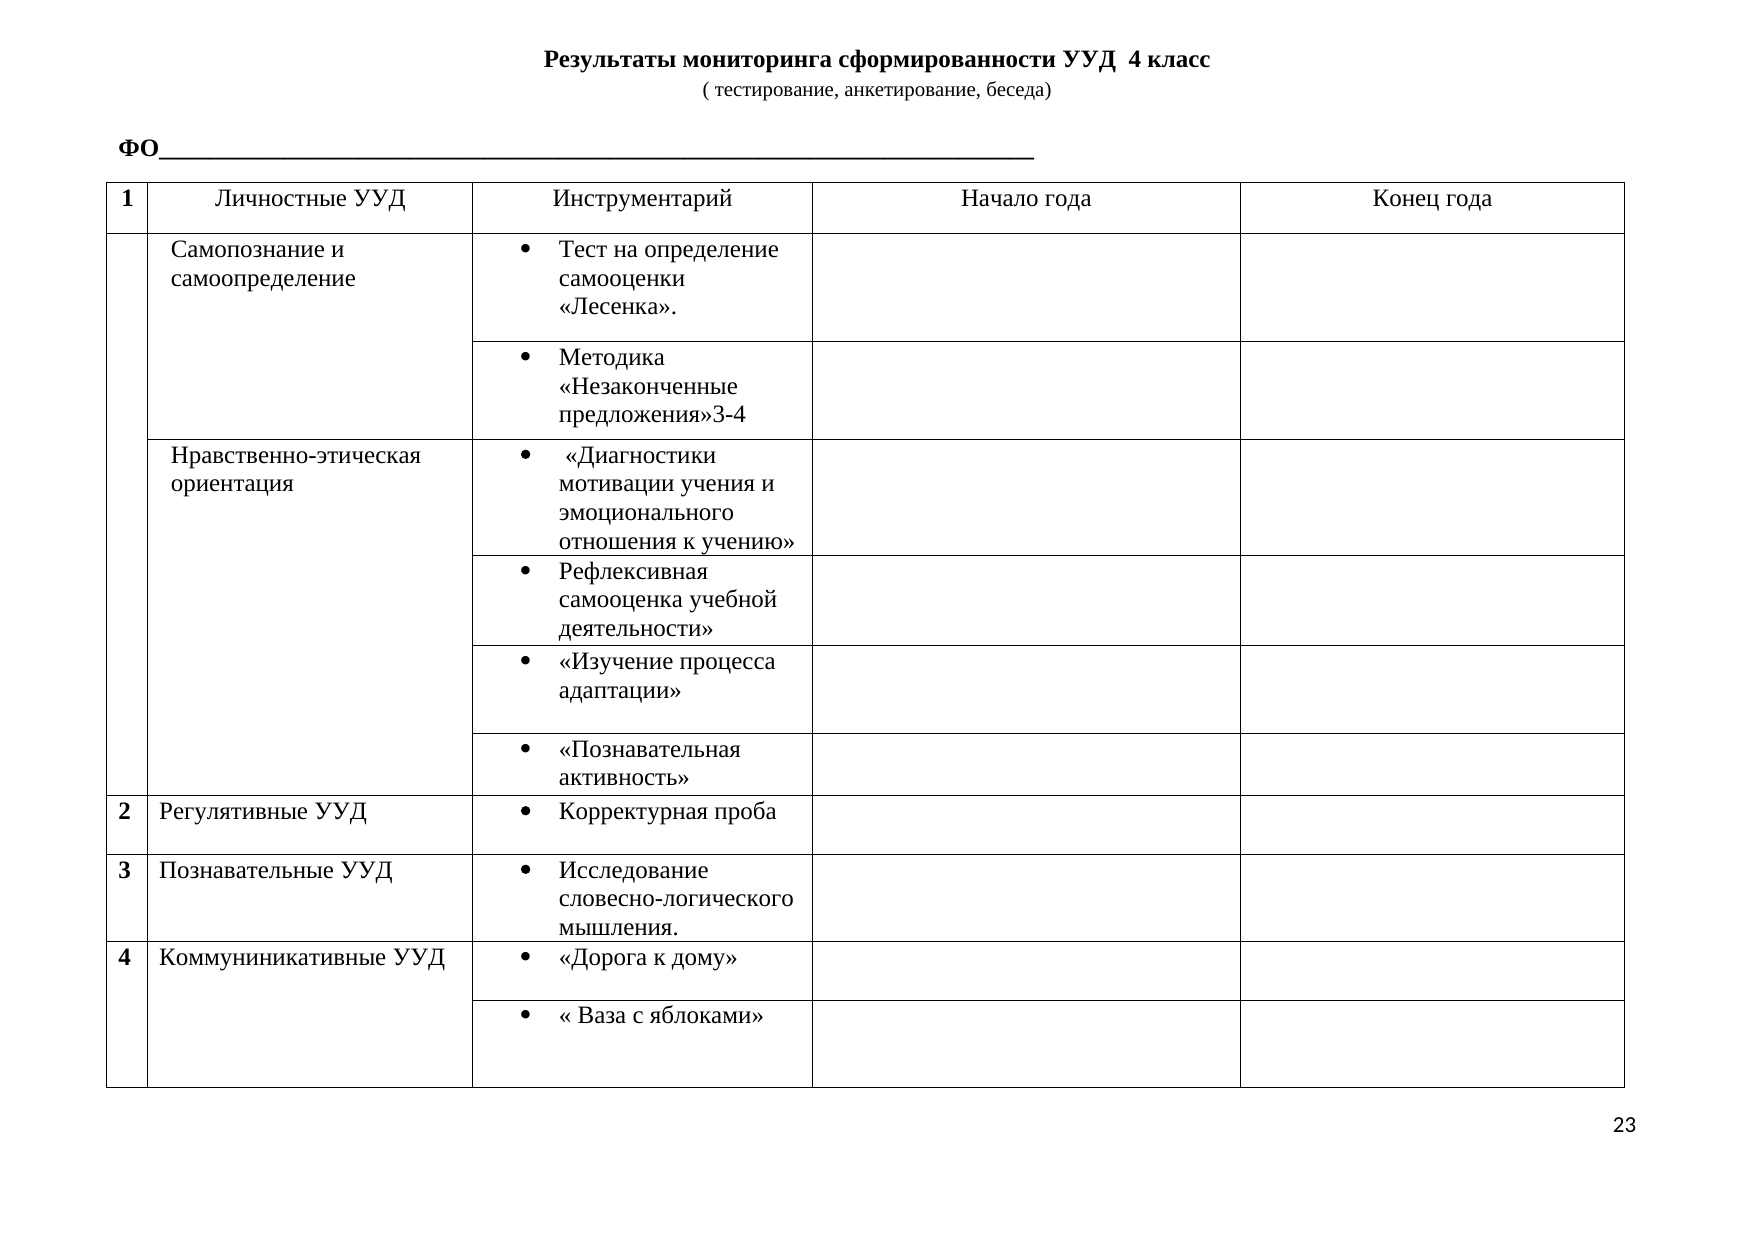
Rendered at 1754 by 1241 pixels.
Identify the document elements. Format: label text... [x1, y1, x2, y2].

table_cell [813, 234, 1240, 341]
table_header Личностные УУД [148, 183, 472, 233]
table_header Конец года [1241, 183, 1624, 233]
table_cell [1241, 646, 1624, 733]
table_cell [1241, 1001, 1624, 1087]
text ( тестирование, анкетирование, беседа) [118, 77, 1636, 101]
table_cell [1241, 942, 1624, 999]
table_cell 2 [107, 796, 147, 854]
table_cell [813, 440, 1240, 555]
table_header 1 [107, 183, 147, 233]
table_cell [1241, 734, 1624, 795]
table_cell « Ваза с яблоками» [473, 1001, 812, 1087]
table_cell «Дорога к дому» [473, 942, 812, 999]
table_cell [813, 942, 1240, 999]
table_cell Методика «Незаконченные предложения»3-4 [473, 342, 812, 439]
table_cell Самопознание и самоопределение [148, 234, 472, 439]
table_cell «Изучение процесса адаптации» [473, 646, 812, 733]
table_cell Коммуниникативные УУД [148, 942, 472, 1087]
table_cell «Познавательная активность» [473, 734, 812, 795]
table_cell Исследование словесно-логического мышления. [473, 855, 812, 941]
table_cell Регулятивные УУД [148, 796, 472, 854]
table_cell [813, 646, 1240, 733]
table_cell Познавательные УУД [148, 855, 472, 941]
table_cell [1241, 234, 1624, 341]
table_header Начало года [813, 183, 1240, 233]
text Результаты мониторинга сформированности УУД 4 класс [118, 44, 1636, 73]
table_cell [813, 342, 1240, 439]
table_cell Рефлексивная самооценка учебной деятельности» [473, 556, 812, 645]
table_cell Корректурная проба [473, 796, 812, 854]
table_cell [813, 796, 1240, 854]
table_cell Тест на определение самооценки «Лесенка». [473, 234, 812, 341]
table_cell [813, 734, 1240, 795]
table_cell [813, 556, 1240, 645]
table_cell [1241, 440, 1624, 555]
table_cell [1241, 342, 1624, 439]
table_cell [1241, 556, 1624, 645]
table_cell [813, 1001, 1240, 1087]
table_cell 4 [107, 942, 147, 1087]
table_cell [813, 855, 1240, 941]
table_cell [1241, 855, 1624, 941]
table_cell [1241, 796, 1624, 854]
table_cell «Диагностики мотивации учения и эмоционального отношения к учению» [473, 440, 812, 555]
table_cell 3 [107, 855, 147, 941]
table_header Инструментарий [473, 183, 812, 233]
table_cell [107, 234, 147, 795]
text ФО______________________________________________________________________ [118, 133, 1636, 161]
table_cell Нравственно-этическая ориентация [148, 440, 472, 795]
